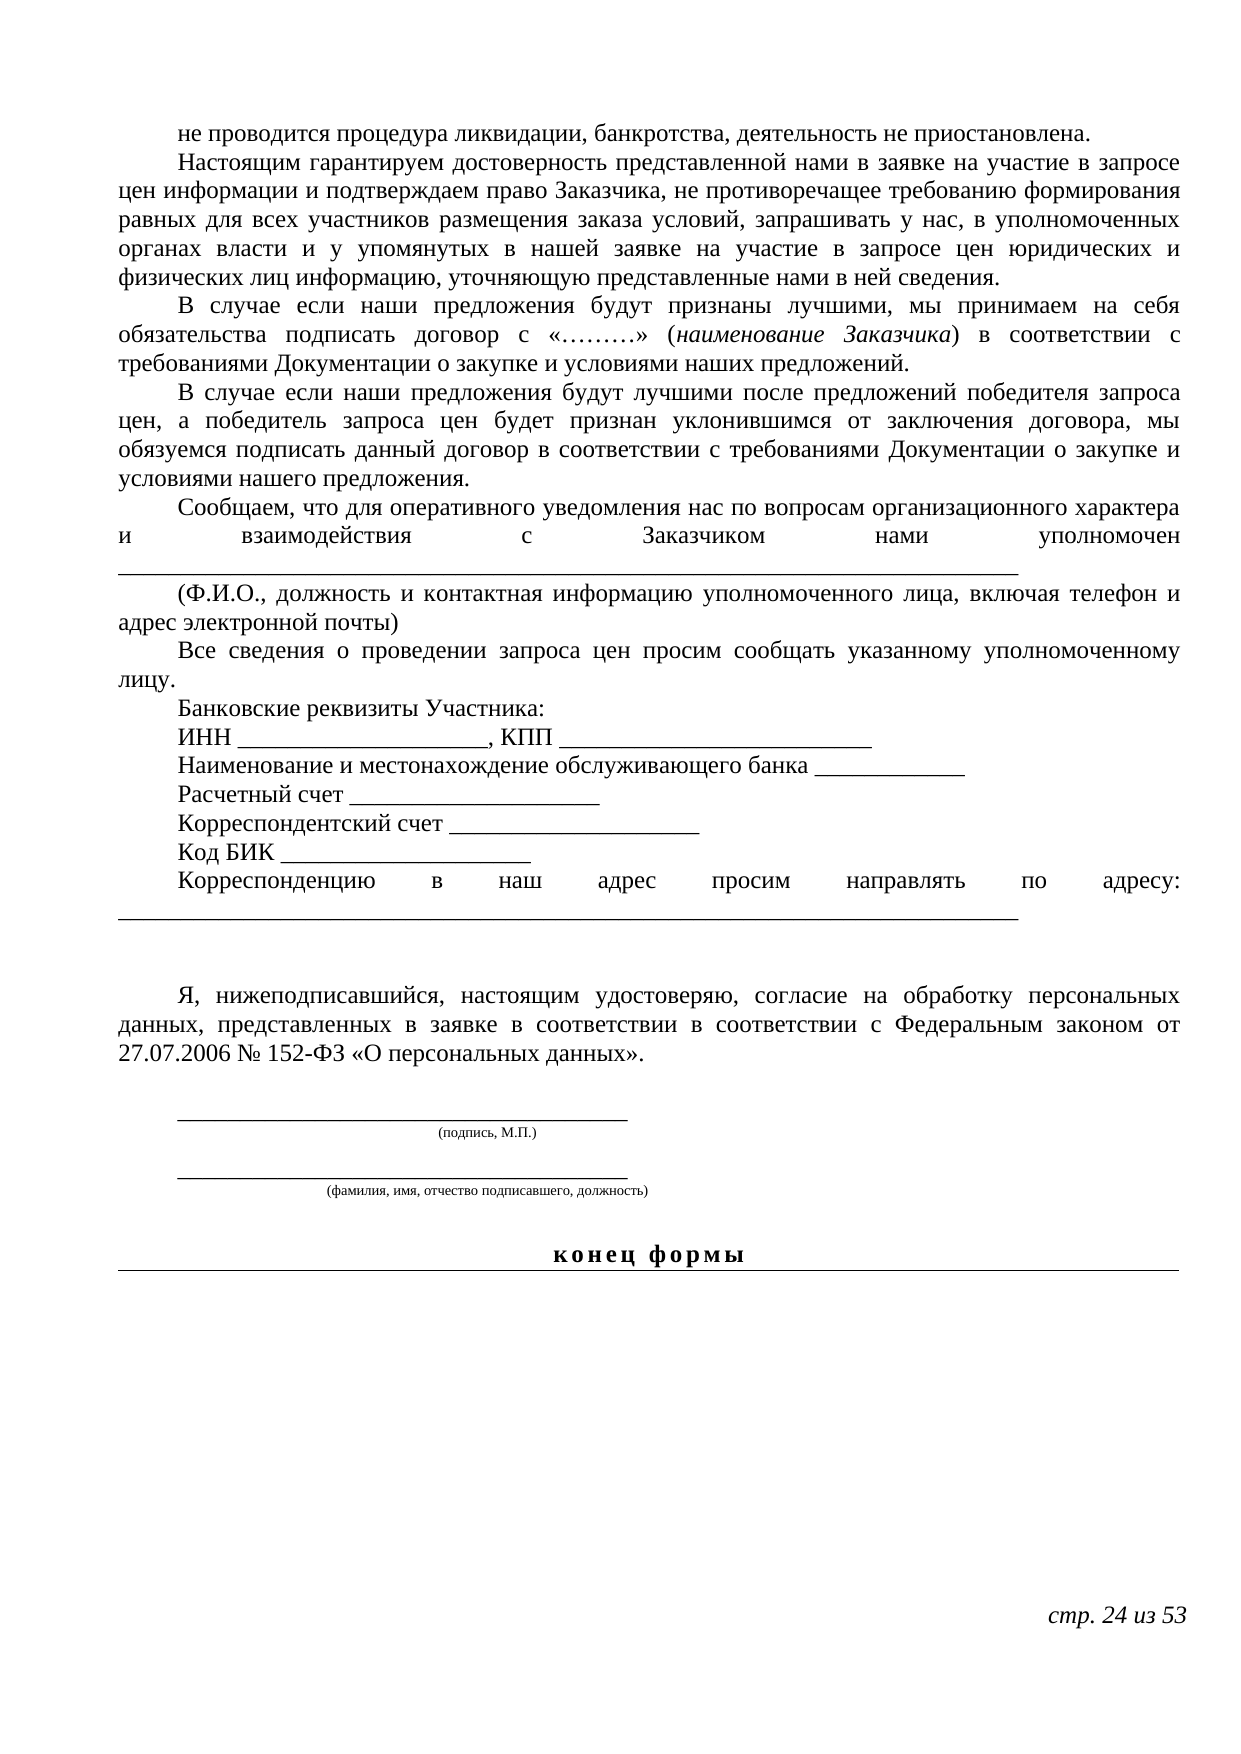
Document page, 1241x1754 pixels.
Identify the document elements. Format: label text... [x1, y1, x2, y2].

text Расчетный счет ____________________ [118, 779, 1181, 808]
text (фамилия, имя, отчество подписавшего, должность) [118, 1182, 797, 1211]
text ____________________________________ [118, 1153, 1181, 1182]
text Код БИК ____________________ [118, 837, 1181, 866]
text Корреспонденцию в наш адрес просим направлять по адресу: ________________________________________________________________________ [118, 866, 1181, 923]
text Сообщаем, что для оперативного уведомления нас по вопросам организационного характера и взаимодействия с Заказчиком нами уполномочен ________________________________________________________________________ [118, 492, 1181, 578]
text конец формы [118, 1239, 1179, 1270]
text В случае если наши предложения будут лучшими после предложений победителя запроса цен, а победитель запроса цен будет признан уклонившимся от заключения договора, мы обязуемся подписать данный договор в соответствии с требованиями Документации о закупке и условиями нашего предложения. [118, 377, 1181, 492]
text ____________________________________ [118, 1096, 1181, 1124]
text ИНН ____________________, КПП _________________________ [118, 722, 1181, 751]
text (Ф.И.О., должность и контактная информацию уполномоченного лица, включая телефон и адрес электронной почты) [118, 578, 1181, 636]
text (подпись, М.П.) [118, 1124, 797, 1153]
text Корреспондентский счет ____________________ [118, 808, 1181, 837]
text Я, нижеподписавшийся, настоящим удостоверяю, согласие на обработку персональных данных, представленных в заявке в соответствии в соответствии с Федеральным законом от 27.07.2006 № 152-ФЗ «О персональных данных». [118, 981, 1181, 1067]
text Банковские реквизиты Участника: [118, 693, 1181, 722]
text Настоящим гарантируем достоверность представленной нами в заявке на участие в запросе цен информации и подтверждаем право Заказчика, не противоречащее требованию формирования равных для всех участников размещения заказа условий, запрашивать у нас, в уполномоченных органах власти и у упомянутых в нашей заявке на участие в запросе цен юридических и физических лиц информацию, уточняющую представленные нами в ней сведения. [118, 147, 1181, 291]
text Все сведения о проведении запроса цен просим сообщать указанному уполномоченному лицу. [118, 636, 1181, 693]
text В случае если наши предложения будут признаны лучшими, мы принимаем на себя обязательства подписать договор с «………» (наименование Заказчика) в соответствии с требованиями Документации о закупке и условиями наших предложений. [118, 291, 1181, 377]
text не проводится процедура ликвидации, банкротства, деятельность не приостановлена. [118, 118, 1181, 147]
text Наименование и местонахождение обслуживающего банка ____________ [118, 751, 1181, 779]
